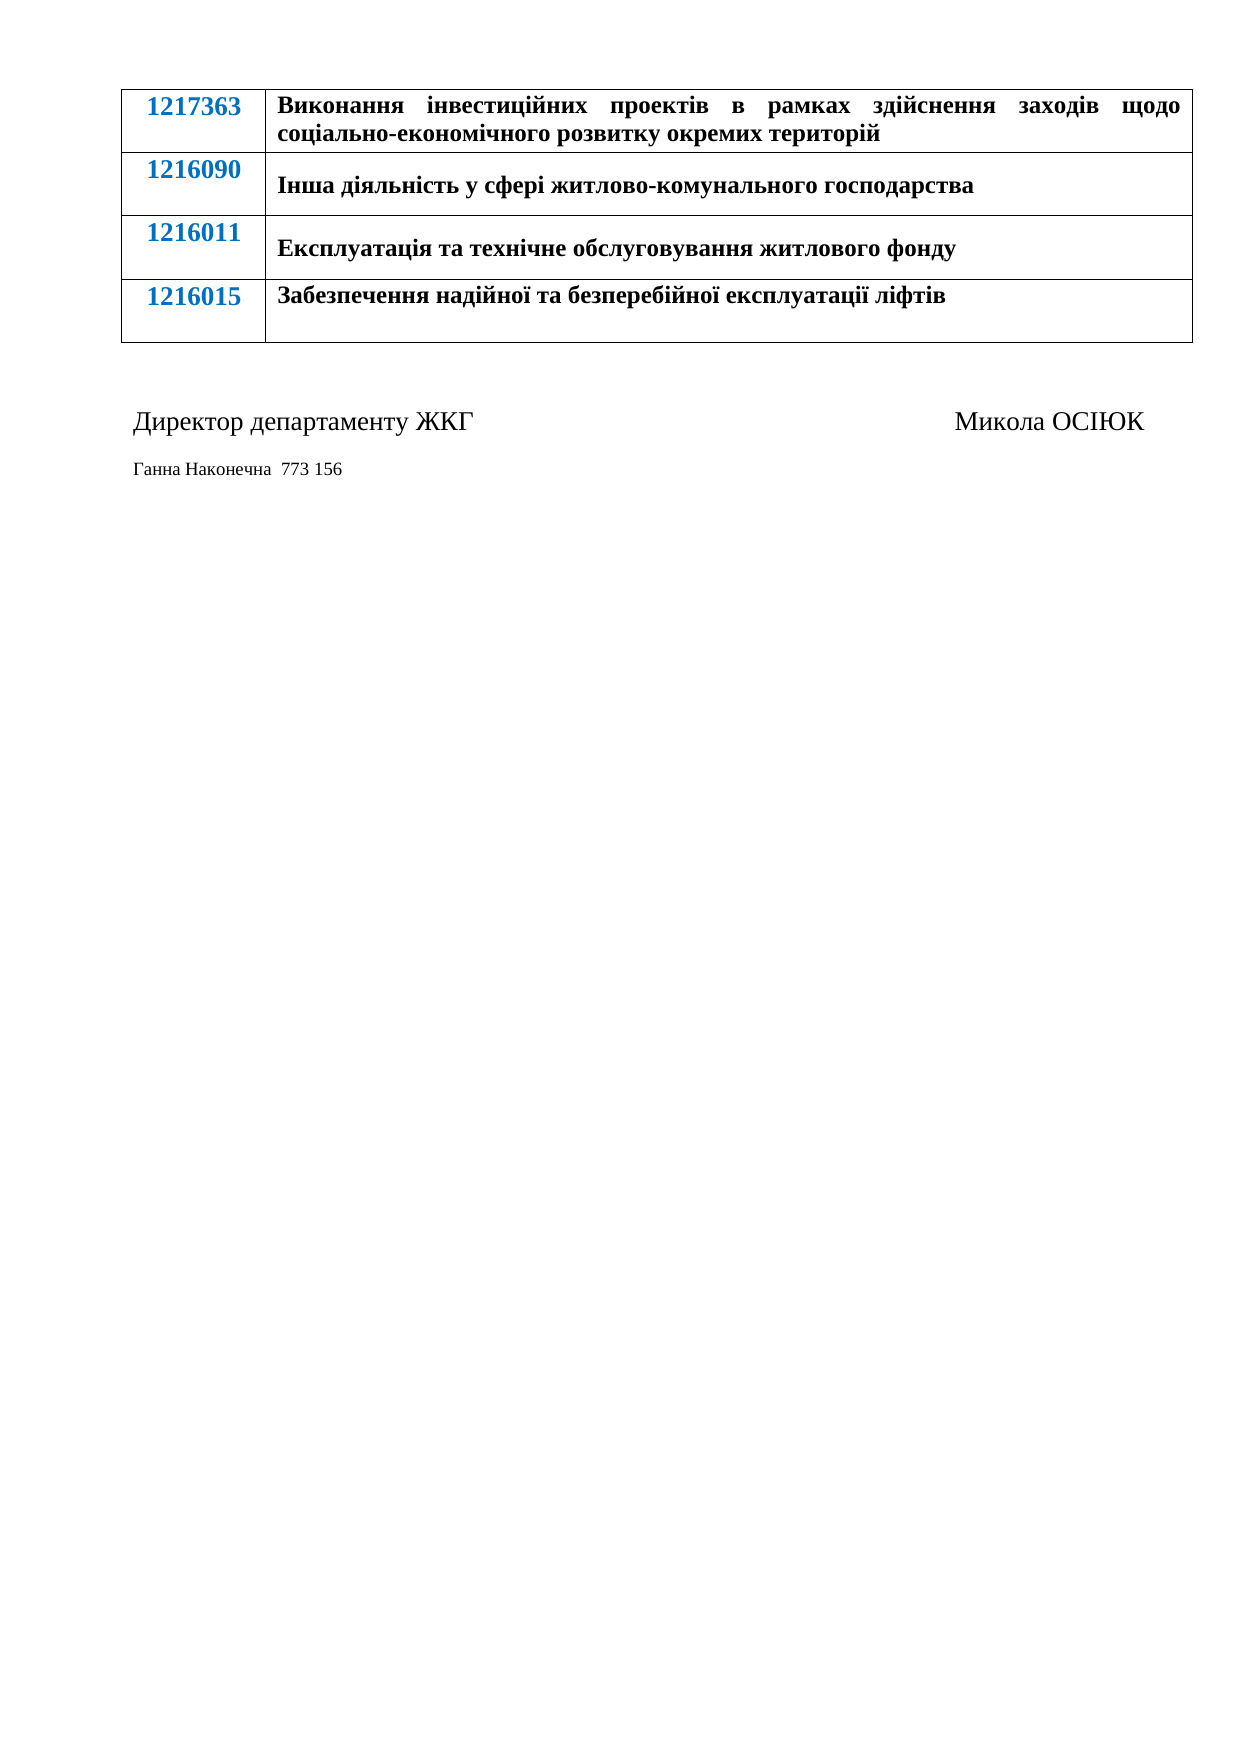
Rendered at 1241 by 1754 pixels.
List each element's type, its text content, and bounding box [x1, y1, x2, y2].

table_cell Забезпечення надійної та безперебійної експлуатації ліфтів [266, 280, 1192, 342]
table_cell 1216090 [122, 153, 265, 215]
table_cell Інша діяльність у сфері житлово-комунального господарства [266, 153, 1192, 215]
text Директор департаменту ЖКГ Микола ОСІЮК [133, 405, 1181, 436]
table_cell 1217363 [122, 90, 265, 152]
table_cell Виконання інвестиційних проектів в рамках здійснення заходів щодо соціально-економічного розвитку окремих територій [266, 90, 1192, 152]
table_cell 1216015 [122, 280, 265, 342]
text Ганна Наконечна 773 156 [133, 458, 1181, 479]
table_cell Експлуатація та технічне обслуговування житлового фонду [266, 216, 1192, 279]
table_cell 1216011 [122, 216, 265, 279]
